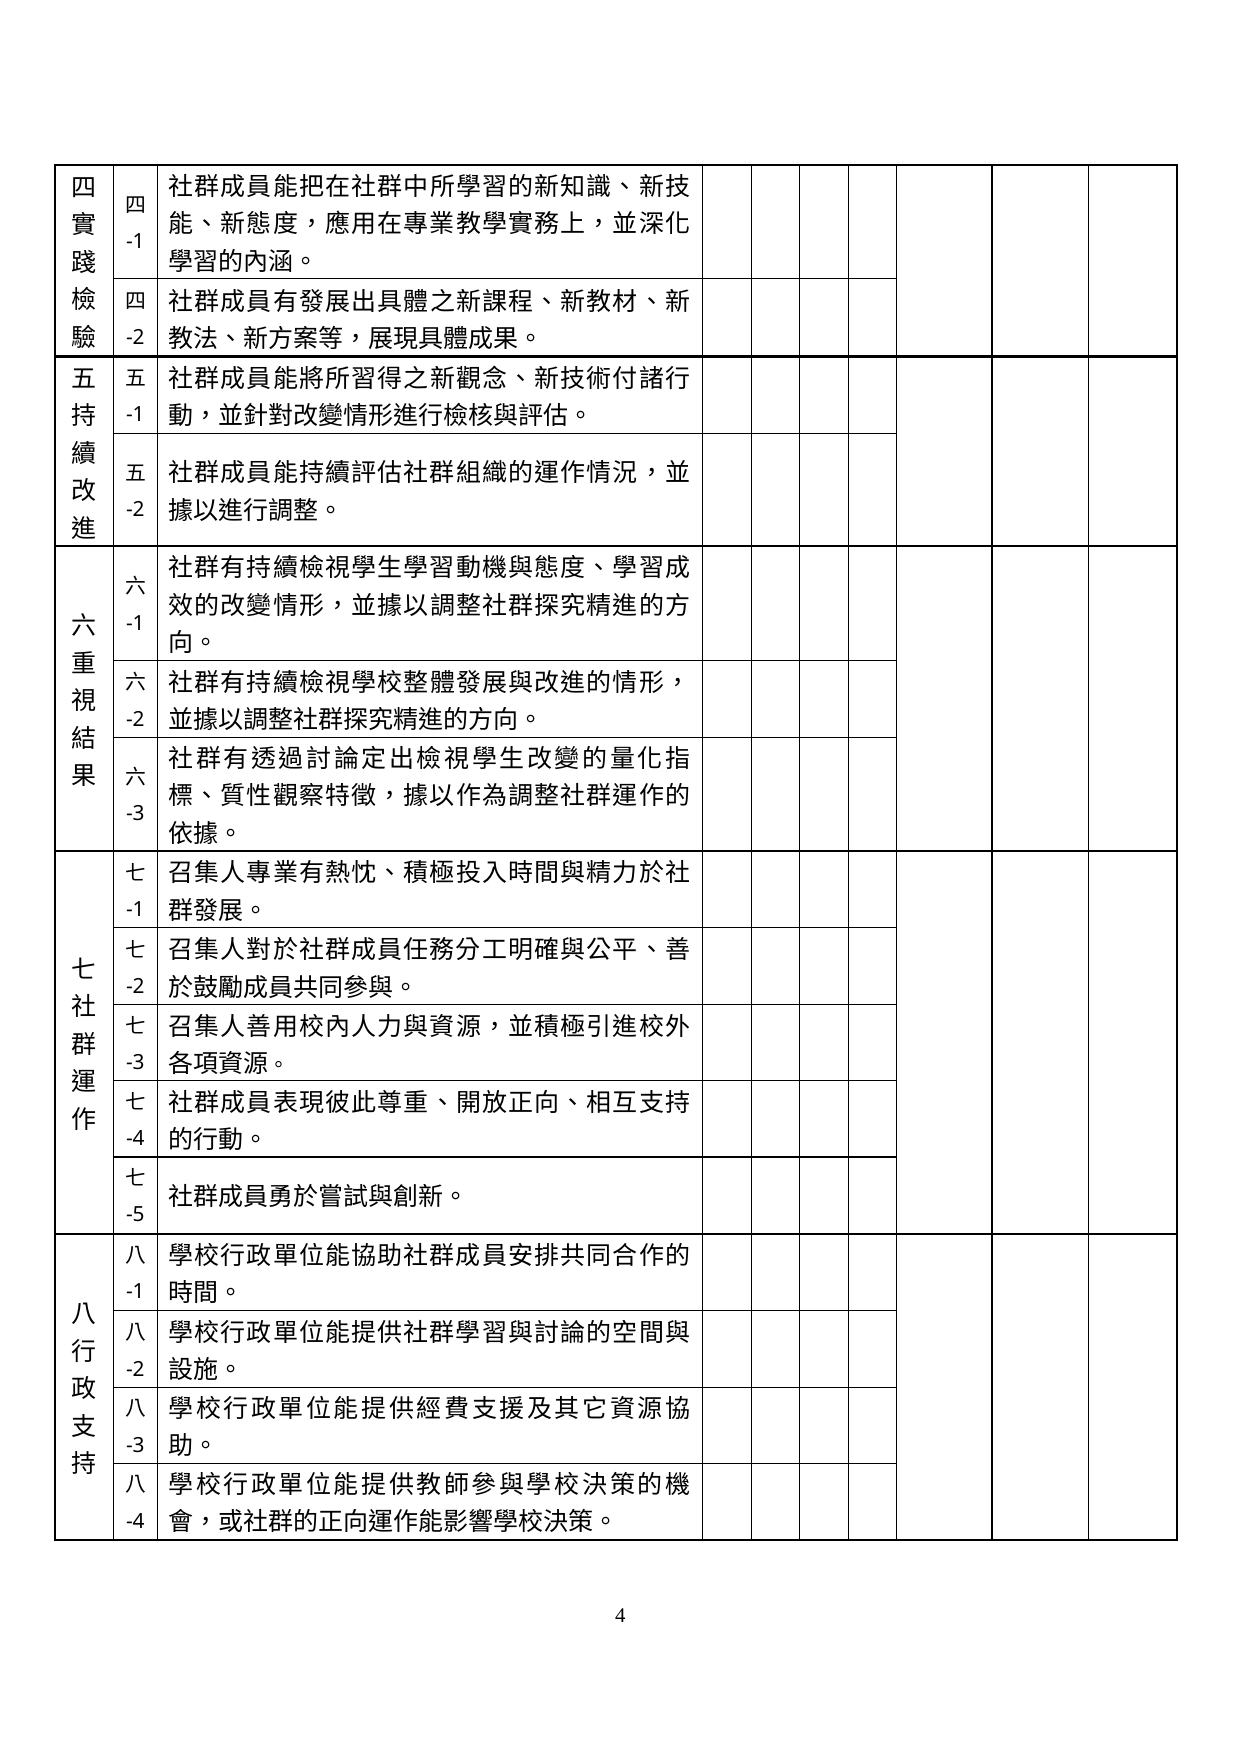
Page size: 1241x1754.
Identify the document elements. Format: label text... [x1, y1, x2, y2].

table_cell [800, 928, 848, 1004]
table_cell 七 社群運作 [56, 852, 113, 1232]
table_cell [800, 358, 848, 432]
table_cell [703, 166, 751, 278]
table_cell [800, 547, 848, 659]
table_cell [993, 1235, 1088, 1539]
table_cell 五 -1 [114, 358, 157, 432]
table_cell [752, 1388, 799, 1463]
table_cell [800, 661, 848, 737]
table_cell [1089, 547, 1176, 850]
table_cell 社群成員表現彼此尊重、開放正向、相互支持的行動。 [158, 1081, 702, 1156]
table_cell [752, 852, 799, 927]
table_cell [752, 434, 799, 545]
table_cell [1089, 1235, 1176, 1539]
table_cell 四 實踐檢驗 [56, 166, 113, 355]
table_cell 八 -1 [114, 1235, 157, 1309]
table_cell [849, 1235, 896, 1309]
table_cell 六 -2 [114, 661, 157, 737]
table_cell 學校行政單位能提供社群學習與討論的空間與設施。 [158, 1311, 702, 1387]
table_cell 六 -3 [114, 738, 157, 850]
table_cell 社群有透過討論定出檢視學生改變的量化指標、質性觀察特徵，據以作為調整社群運作的依據。 [158, 738, 702, 850]
table_cell 八 -3 [114, 1388, 157, 1463]
table_cell [1089, 358, 1176, 545]
table_cell 社群成員能把在社群中所學習的新知識、新技能、新態度，應用在專業教學實務上，並深化學習的內涵。 [158, 166, 702, 278]
table_cell 七 -1 [114, 852, 157, 927]
table_cell [897, 852, 991, 1232]
table_cell [849, 1388, 896, 1463]
table_cell [752, 1005, 799, 1080]
table_cell [800, 1388, 848, 1463]
table_cell [800, 852, 848, 927]
table_cell [752, 661, 799, 737]
table_cell 召集人對於社群成員任務分工明確與公平、善於鼓勵成員共同參與。 [158, 928, 702, 1004]
table_cell [993, 358, 1088, 545]
table_cell 社群有持續檢視學生學習動機與態度、學習成效的改變情形，並據以調整社群探究精進的方向。 [158, 547, 702, 659]
table_cell 七 -2 [114, 928, 157, 1004]
table_cell [703, 1158, 751, 1232]
table_cell [800, 166, 848, 278]
table_cell [703, 547, 751, 659]
table_cell 五 -2 [114, 434, 157, 545]
table_cell [703, 434, 751, 545]
table_cell [752, 547, 799, 659]
table_cell [752, 738, 799, 850]
table_cell 七 -5 [114, 1158, 157, 1232]
table_cell [849, 434, 896, 545]
table_cell 四 -2 [114, 279, 157, 355]
table_cell [703, 1388, 751, 1463]
table_cell [703, 928, 751, 1004]
table_cell 八 -4 [114, 1464, 157, 1539]
table_cell [800, 279, 848, 355]
table_cell 七 -3 [114, 1005, 157, 1080]
table_cell [993, 852, 1088, 1232]
table_cell [703, 1005, 751, 1080]
table_cell [800, 1158, 848, 1232]
table_cell [752, 279, 799, 355]
table_cell [752, 358, 799, 432]
table_cell [800, 1464, 848, 1539]
table_cell [993, 547, 1088, 850]
table_cell [703, 852, 751, 927]
table_cell [849, 661, 896, 737]
table_cell 四 -1 [114, 166, 157, 278]
table_cell [703, 661, 751, 737]
table_cell [849, 738, 896, 850]
table_cell [849, 928, 896, 1004]
table_cell 八 -2 [114, 1311, 157, 1387]
table_cell [897, 1235, 991, 1539]
table_cell [703, 1235, 751, 1309]
table_cell 六 -1 [114, 547, 157, 659]
table_cell [849, 1158, 896, 1232]
table_cell 社群成員勇於嘗試與創新。 [158, 1158, 702, 1232]
table_cell 社群有持續檢視學校整體發展與改進的情形，並據以調整社群探究精進的方向。 [158, 661, 702, 737]
table_cell [897, 166, 991, 355]
table_cell 社群成員能將所習得之新觀念、新技術付諸行動，並針對改變情形進行檢核與評估。 [158, 358, 702, 432]
table_cell 八 行政支持 [56, 1235, 113, 1539]
table_cell 學校行政單位能提供經費支援及其它資源協助。 [158, 1388, 702, 1463]
table_cell 社群成員能持續評估社群組織的運作情況，並據以進行調整。 [158, 434, 702, 545]
table_cell [849, 547, 896, 659]
table_cell [849, 358, 896, 432]
table_cell [1089, 852, 1176, 1232]
table_cell 七 -4 [114, 1081, 157, 1156]
table_cell [752, 1311, 799, 1387]
table_cell [849, 1311, 896, 1387]
table_cell [800, 1311, 848, 1387]
table_cell [800, 1235, 848, 1309]
table_cell [1089, 166, 1176, 355]
table_cell [752, 1081, 799, 1156]
table_cell [752, 1235, 799, 1309]
table_cell 學校行政單位能提供教師參與學校決策的機會，或社群的正向運作能影響學校決策。 [158, 1464, 702, 1539]
table_cell 六 重視結果 [56, 547, 113, 850]
table_cell [752, 1464, 799, 1539]
table_cell [849, 1081, 896, 1156]
table_cell [849, 1464, 896, 1539]
table_cell 召集人專業有熱忱、積極投入時間與精力於社群發展。 [158, 852, 702, 927]
table_cell [752, 166, 799, 278]
table_cell [849, 1005, 896, 1080]
table_cell [800, 738, 848, 850]
table_cell [800, 1081, 848, 1156]
table_cell [993, 166, 1088, 355]
table_cell [703, 358, 751, 432]
table_cell [703, 1311, 751, 1387]
table_cell [849, 166, 896, 278]
table_cell [703, 1464, 751, 1539]
table_cell [800, 1005, 848, 1080]
table_cell [703, 279, 751, 355]
table_cell [752, 1158, 799, 1232]
table_cell 召集人善用校內人力與資源，並積極引進校外各項資源。 [158, 1005, 702, 1080]
table_cell [849, 279, 896, 355]
table_cell [849, 852, 896, 927]
table_cell 五 持續改進 [56, 358, 113, 545]
table_cell 學校行政單位能協助社群成員安排共同合作的時間。 [158, 1235, 702, 1309]
table_cell [897, 358, 991, 545]
table_cell [703, 1081, 751, 1156]
table_cell [800, 434, 848, 545]
table_cell [703, 738, 751, 850]
table_cell 社群成員有發展出具體之新課程、新教材、新教法、新方案等，展現具體成果。 [158, 279, 702, 355]
table_cell [897, 547, 991, 850]
table_cell [752, 928, 799, 1004]
